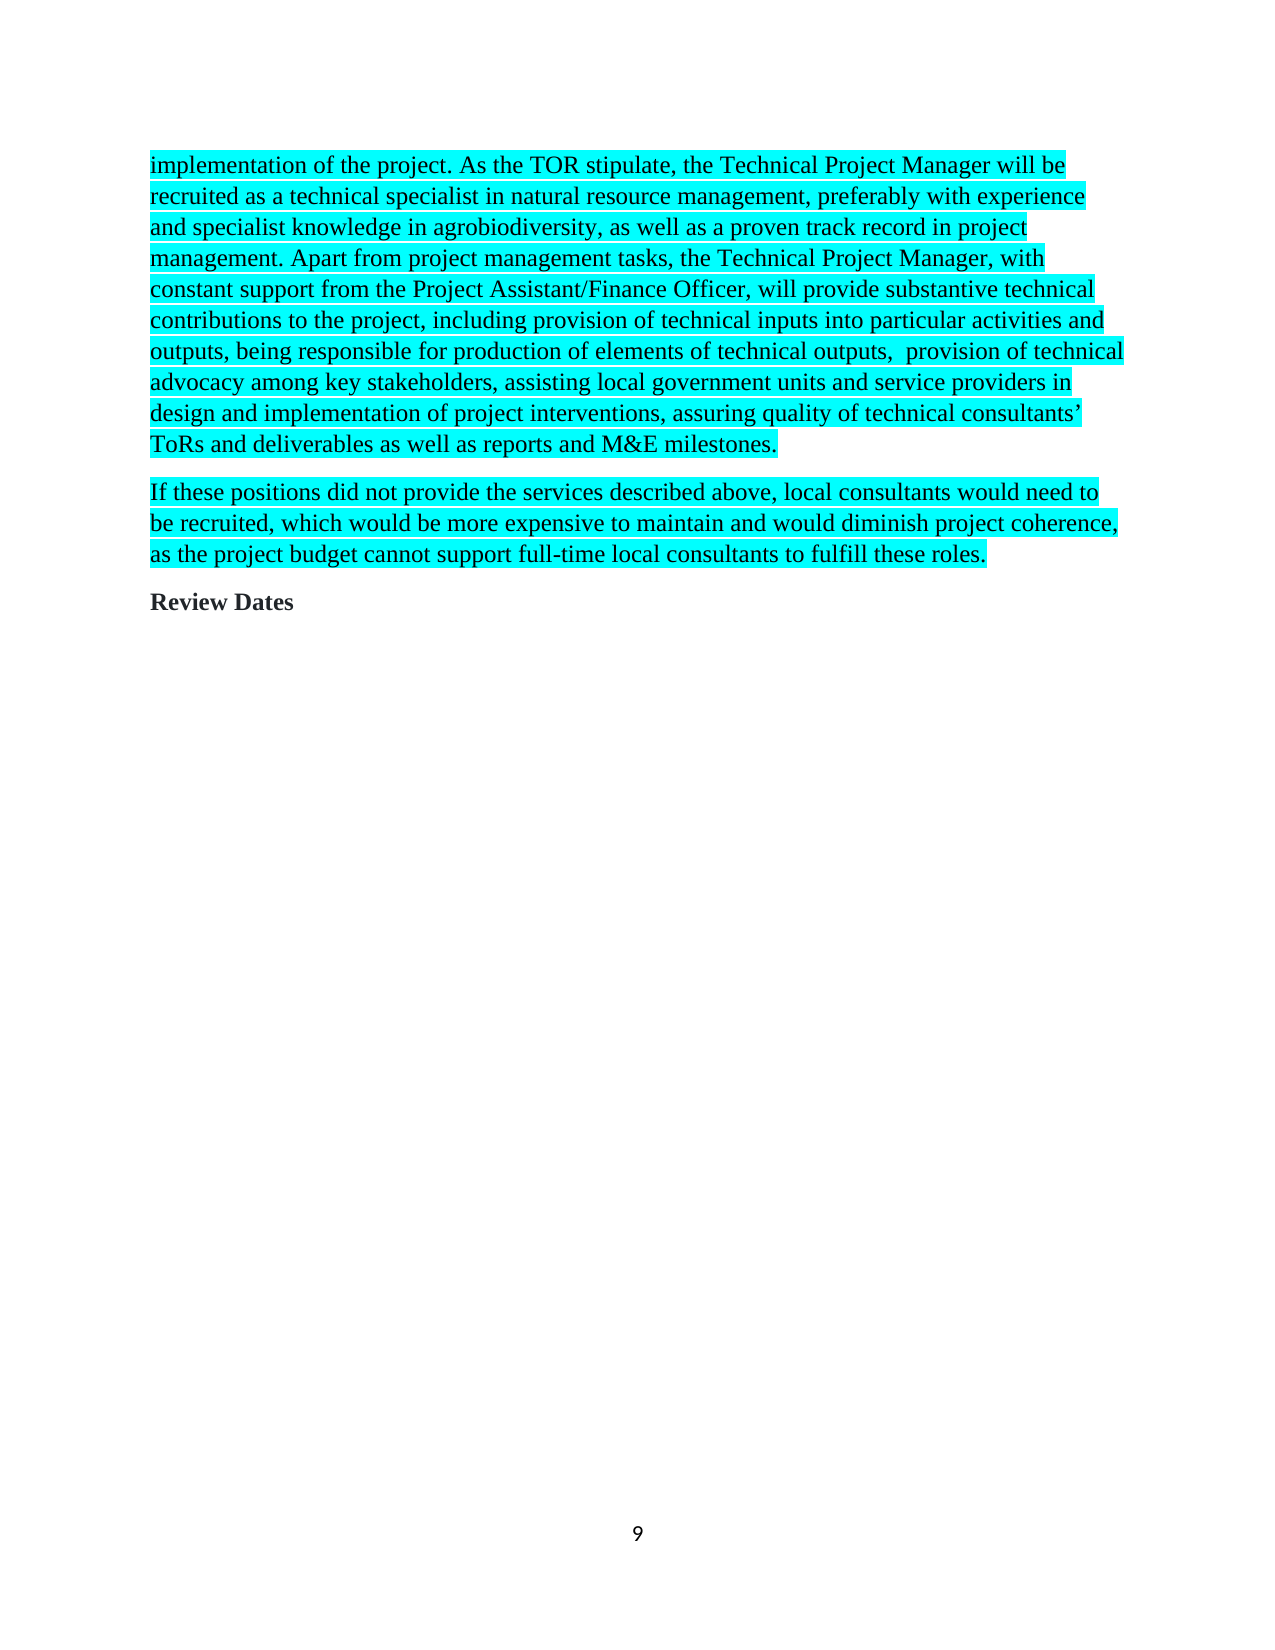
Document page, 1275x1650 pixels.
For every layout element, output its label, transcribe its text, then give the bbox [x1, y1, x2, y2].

text Review Dates [150, 587, 1125, 616]
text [150, 150, 1125, 458]
text If these positions did not provide the services described above, local consultants would need to be recruited, which would be more expensive to maintain and would diminish project coherence, as the project budget cannot support full-time local consultants to fulfill these roles. [150, 477, 1125, 568]
